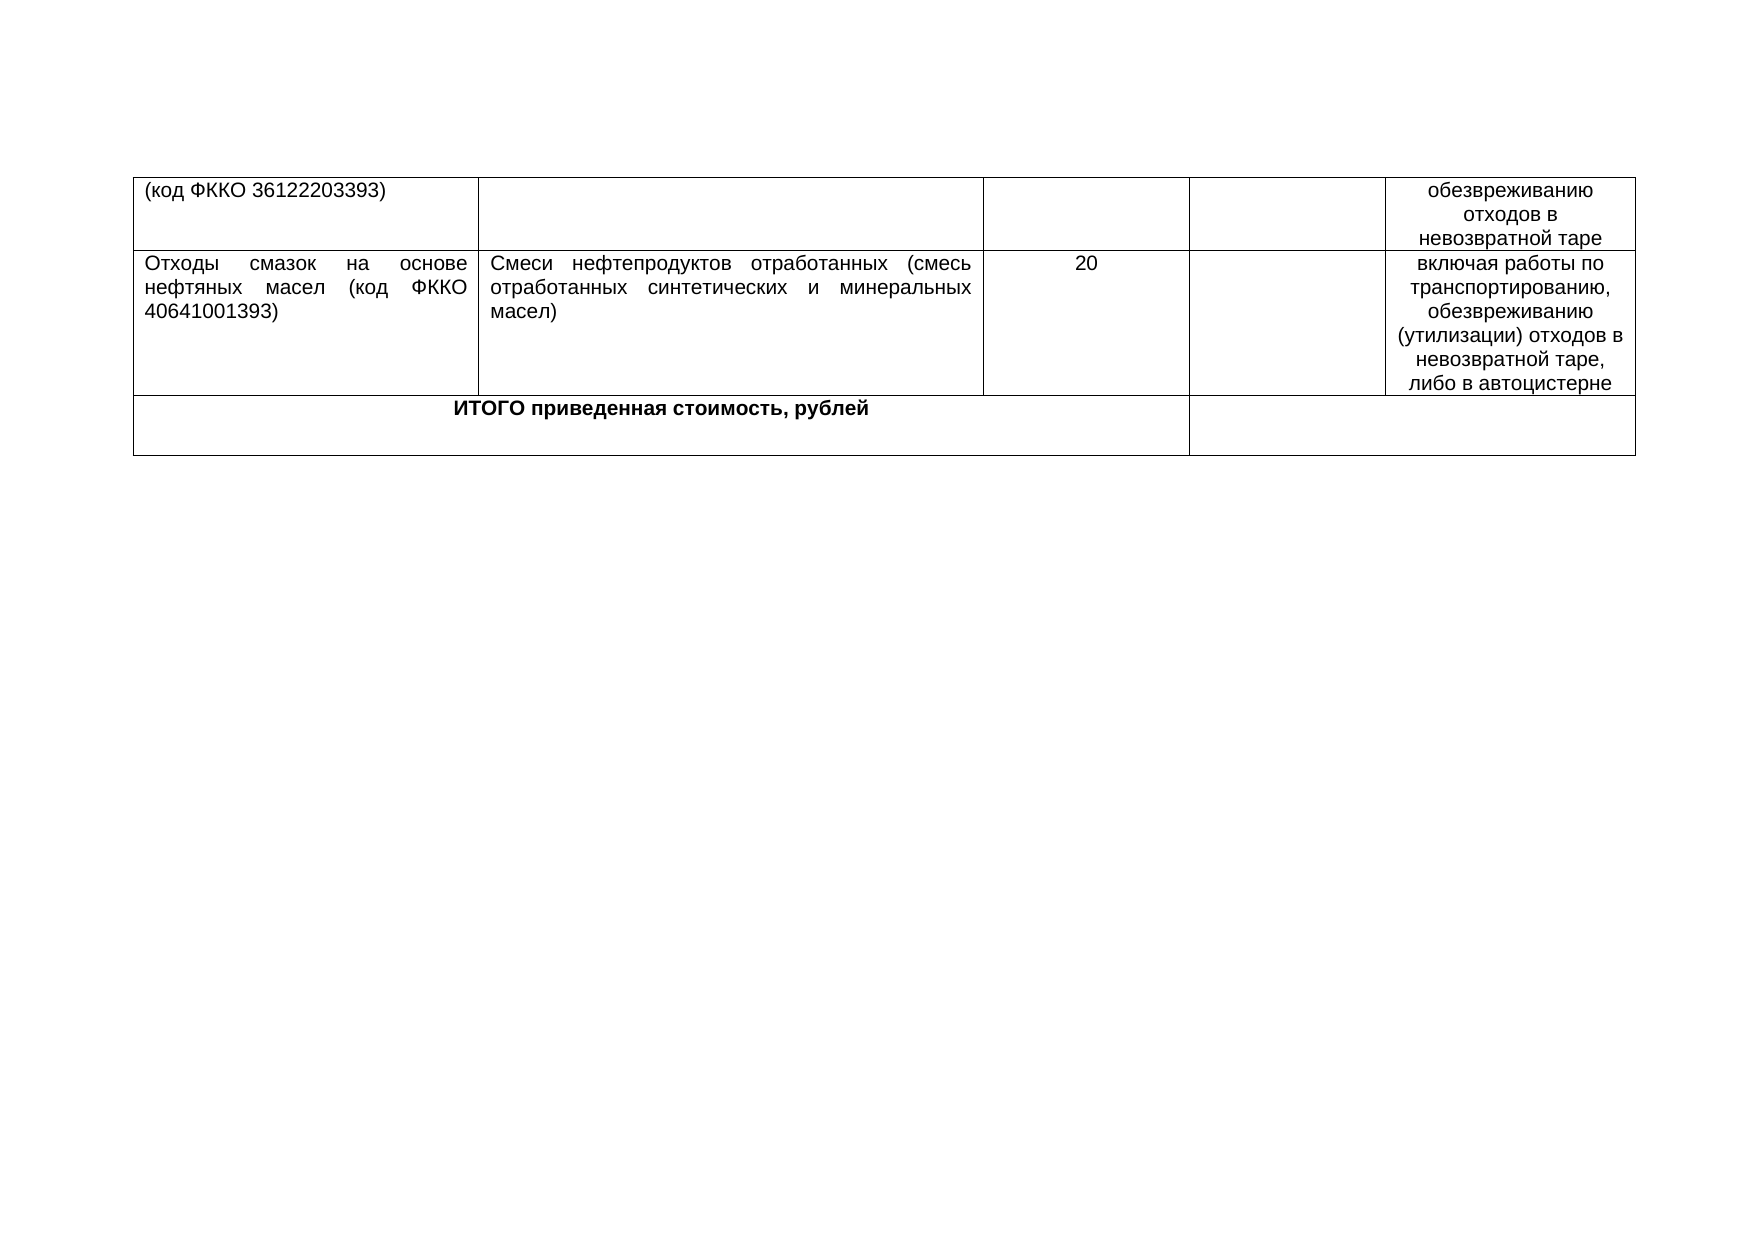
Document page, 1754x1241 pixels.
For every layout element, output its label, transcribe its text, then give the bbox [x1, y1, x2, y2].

table_cell [1190, 251, 1385, 395]
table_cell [479, 178, 983, 250]
table_cell 1 [984, 178, 1189, 250]
table_cell 20 [984, 251, 1189, 395]
table_cell ИТОГО приведенная стоимость, рублей [134, 396, 1189, 454]
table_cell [1386, 178, 1635, 250]
table_cell [1190, 396, 1635, 454]
table_cell [1190, 178, 1385, 250]
table_cell Смеси нефтепродуктов отработанных (смесь отработанных синтетических и минеральных масел) [479, 251, 983, 395]
table_cell Отходы смазок на основе нефтяных масел (код ФККО 40641001393) [134, 251, 478, 395]
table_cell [134, 178, 478, 250]
table_cell включая работы по транспортированию, обезвреживанию (утилизации) отходов в невозвратной таре, либо в автоцистерне [1386, 251, 1635, 395]
